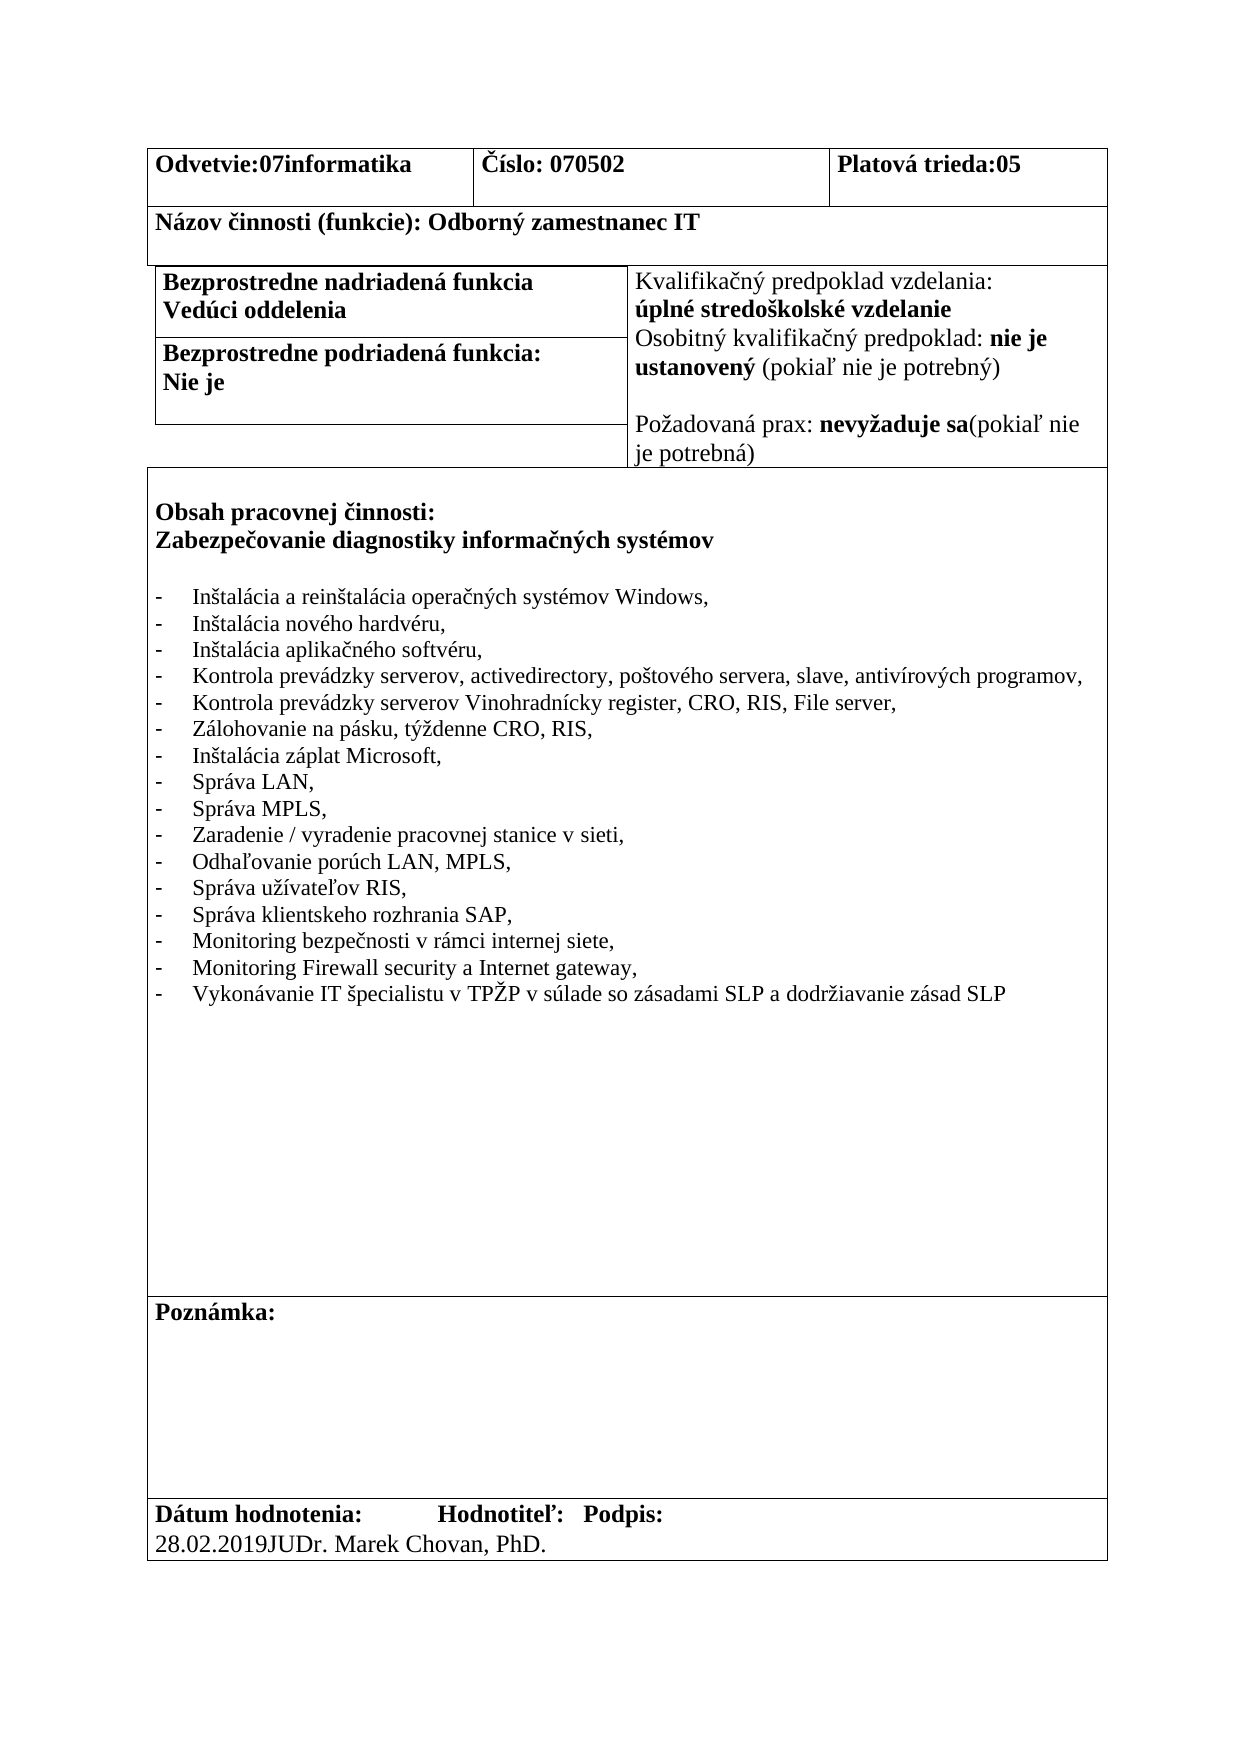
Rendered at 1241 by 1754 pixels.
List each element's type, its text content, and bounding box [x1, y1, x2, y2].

table_cell [148, 266, 627, 467]
table_header Platová trieda:05 [830, 149, 1107, 206]
table_cell Poznámka: [148, 1297, 1107, 1498]
table_cell Kvalifikačný predpoklad vzdelania: úplné stredoškolské vzdelanie Osobitný kvalifikačný predpoklad: nie je ustanovený (pokiaľ nie je potrebný) Požadovaná prax: nevyžaduje sa(pokiaľ nie je potrebná) [628, 266, 1107, 467]
table_cell Názov činnosti (funkcie): Odborný zamestnanec IT [148, 207, 1107, 265]
table_cell Dátum hodnotenia: Hodnotiteľ: Podpis: 28.02.2019JUDr. Marek Chovan, PhD. [148, 1499, 1107, 1560]
table_header Odvetvie:07informatika [148, 149, 473, 206]
table_header Číslo: 070502 [474, 149, 829, 206]
table_cell Obsah pracovnej činnosti: Zabezpečovanie diagnostiky informačných systémov Inštalácia a reinštalácia operačných systémov Windows, Inštalácia nového hardvéru, Inštalácia aplikačného softvéru, Kontrola prevádzky serverov, activedirectory, poštového servera, slave, antivírových programov, Kontrola prevádzky serverov Vinohradnícky register, CRO, RIS, File server, Zálohovanie na pásku, týždenne CRO, RIS, Inštalácia záplat Microsoft, Správa LAN, Správa MPLS, Zaradenie / vyradenie pracovnej stanice v sieti, Odhaľovanie porúch LAN, MPLS, Správa užívateľov RIS, Správa klientskeho rozhrania SAP, Monitoring bezpečnosti v rámci internej siete, Monitoring Firewall security a Internet gateway, Vykonávanie IT špecialistu v TPŽP v súlade so zásadami SLP a dodržiavanie zásad SLP [148, 468, 1107, 1296]
